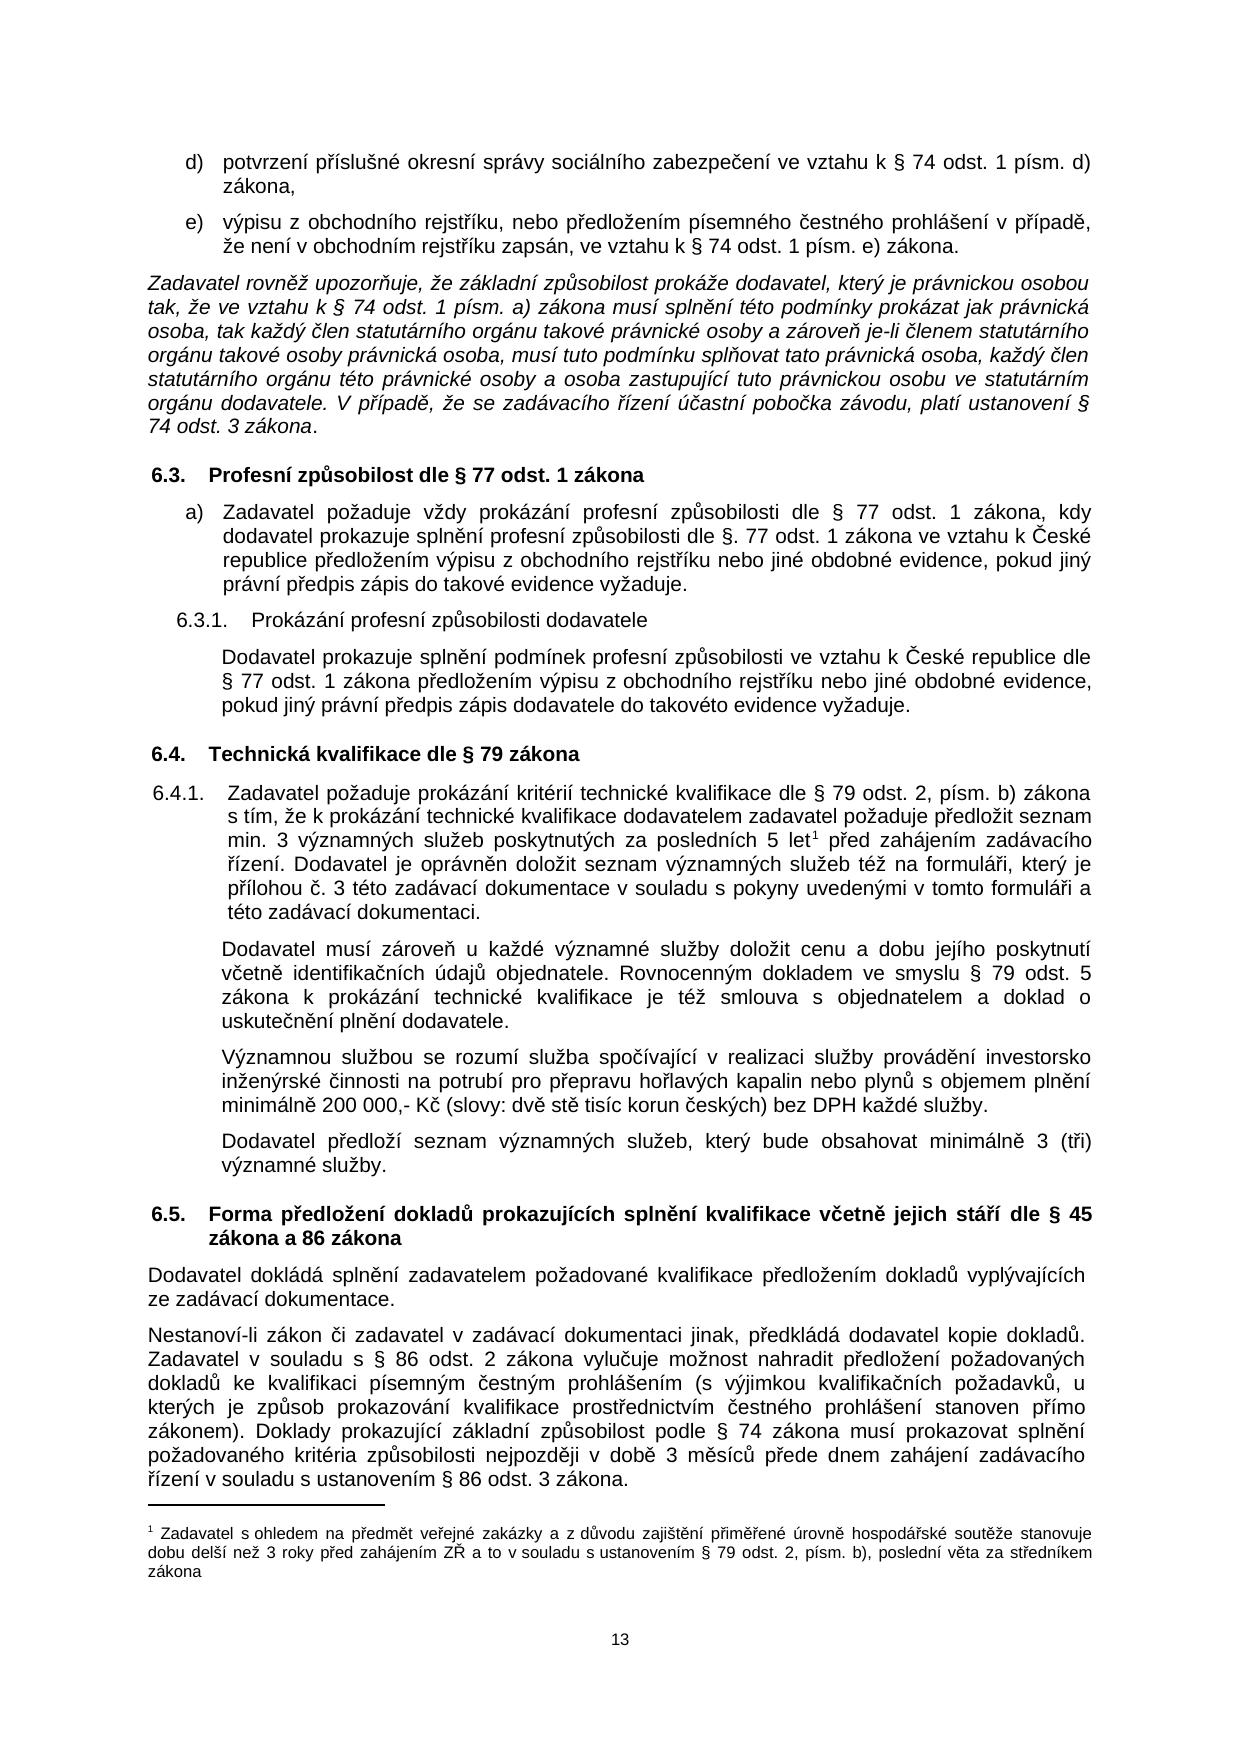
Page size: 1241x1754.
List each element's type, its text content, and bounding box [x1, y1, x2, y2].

list Zadavatel požaduje prokázání kritérií technické kvalifikace dle § 79 odst. 2, písm. b) zákona s tím, že k prokázání technické kvalifikace dodavatelem zadavatel požaduje předložit seznam min. 3 významných služeb poskytnutých za posledních 5 let před zahájením zadávacího řízení. Dodavatel je oprávněn doložit seznam významných služeb též na formuláři, který je přílohou č. 3 této zadávací dokumentace v souladu s pokyny uvedenými v tomto formuláři a této zadávací dokumentaci. [152, 780, 1093, 924]
text Významnou službou se rozumí služba spočívající v realizaci služby provádění investorsko inženýrské činnosti na potrubí pro přepravu hořlavých kapalin nebo plynů s objemem plnění minimálně 200 000,- Kč (slovy: dvě stě tisíc korun českých) bez DPH každé služby. [221, 1045, 1093, 1117]
text Dodavatel musí zároveň u každé významné služby doložit cenu a dobu jejího poskytnutí včetně identifikačních údajů objednatele. Rovnocenným dokladem ve smyslu § 79 odst. 5 zákona k prokázání technické kvalifikace je též smlouva s objednatelem a doklad o uskutečnění plnění dodavatele. [221, 937, 1093, 1032]
list Dodavatel prokazuje splnění podmínek profesní způsobilosti ve vztahu k České republice dle § 77 odst. 1 zákona předložením výpisu z obchodního rejstříku nebo jiné obdobné evidence, pokud jiný právní předpis zápis dodavatele do takovéto evidence vyžaduje. [221, 644, 1093, 716]
subtitle Technická kvalifikace dle § 79 zákona [151, 741, 1093, 765]
list potvrzení příslušné okresní správy sociálního zabezpečení ve vztahu k § 74 odst. 1 písm. d) zákona, [185, 150, 1093, 198]
text Nestanoví-li zákon či zadavatel v zadávací dokumentaci jinak, předkládá dodavatel kopie dokladů. Zadavatel v souladu s § 86 odst. 2 zákona vylučuje možnost nahradit předložení požadovaných dokladů ke kvalifikaci písemným čestným prohlášením (s výjimkou kvalifikačních požadavků, u kterých je způsob prokazování kvalifikace prostřednictvím čestného prohlášení stanoven přímo zákonem). Doklady prokazující základní způsobilost podle § 74 zákona musí prokazovat splnění požadovaného kritéria způsobilosti nejpozději v době 3 měsíců přede dnem zahájení zadávacího řízení v souladu s ustanovením § 86 odst. 3 zákona. [148, 1323, 1087, 1491]
list výpisu z obchodního rejstříku, nebo předložením písemného čestného prohlášení v případě, že není v obchodním rejstříku zapsán, ve vztahu k § 74 odst. 1 písm. e) zákona. [185, 210, 1093, 258]
subtitle Forma předložení dokladů prokazujících splnění kvalifikace včetně jejich stáří dle § 45 zákona a 86 zákona [151, 1202, 1093, 1250]
text Dodavatel dokládá splnění zadavatelem požadované kvalifikace předložením dokladů vyplývajících ze zadávací dokumentace. [148, 1263, 1087, 1311]
text Zadavatel rovněž upozorňuje, že základní způsobilost prokáže dodavatel, který je právnickou osobou tak, že ve vztahu k § 74 odst. 1 písm. a) zákona musí splnění této podmínky prokázat jak právnická osoba, tak každý člen statutárního orgánu takové právnické osoby a zároveň je-li členem statutárního orgánu takové osoby právnická osoba, musí tuto podmínku splňovat tato právnická osoba, každý člen statutárního orgánu této právnické osoby a osoba zastupující tuto právnickou osobu ve statutárním orgánu dodavatele. V případě, že se zadávacího řízení účastní pobočka závodu, platí ustanovení § 74 odst. 3 zákona. [148, 271, 1093, 438]
list Zadavatel požaduje vždy prokázání profesní způsobilosti dle § 77 odst. 1 zákona, kdy dodavatel prokazuje splnění profesní způsobilosti dle §. 77 odst. 1 zákona ve vztahu k České republice předložením výpisu z obchodního rejstříku nebo jiné obdobné evidence, pokud jiný právní předpis zápis do takové evidence vyžaduje. [185, 500, 1093, 596]
list Prokázání profesní způsobilosti dodavatele [176, 608, 1093, 632]
subtitle Profesní způsobilost dle § 77 odst. 1 zákona [151, 463, 1093, 487]
text Dodavatel předloží seznam významných služeb, který bude obsahovat minimálně 3 (tři) významné služby. [221, 1129, 1093, 1177]
